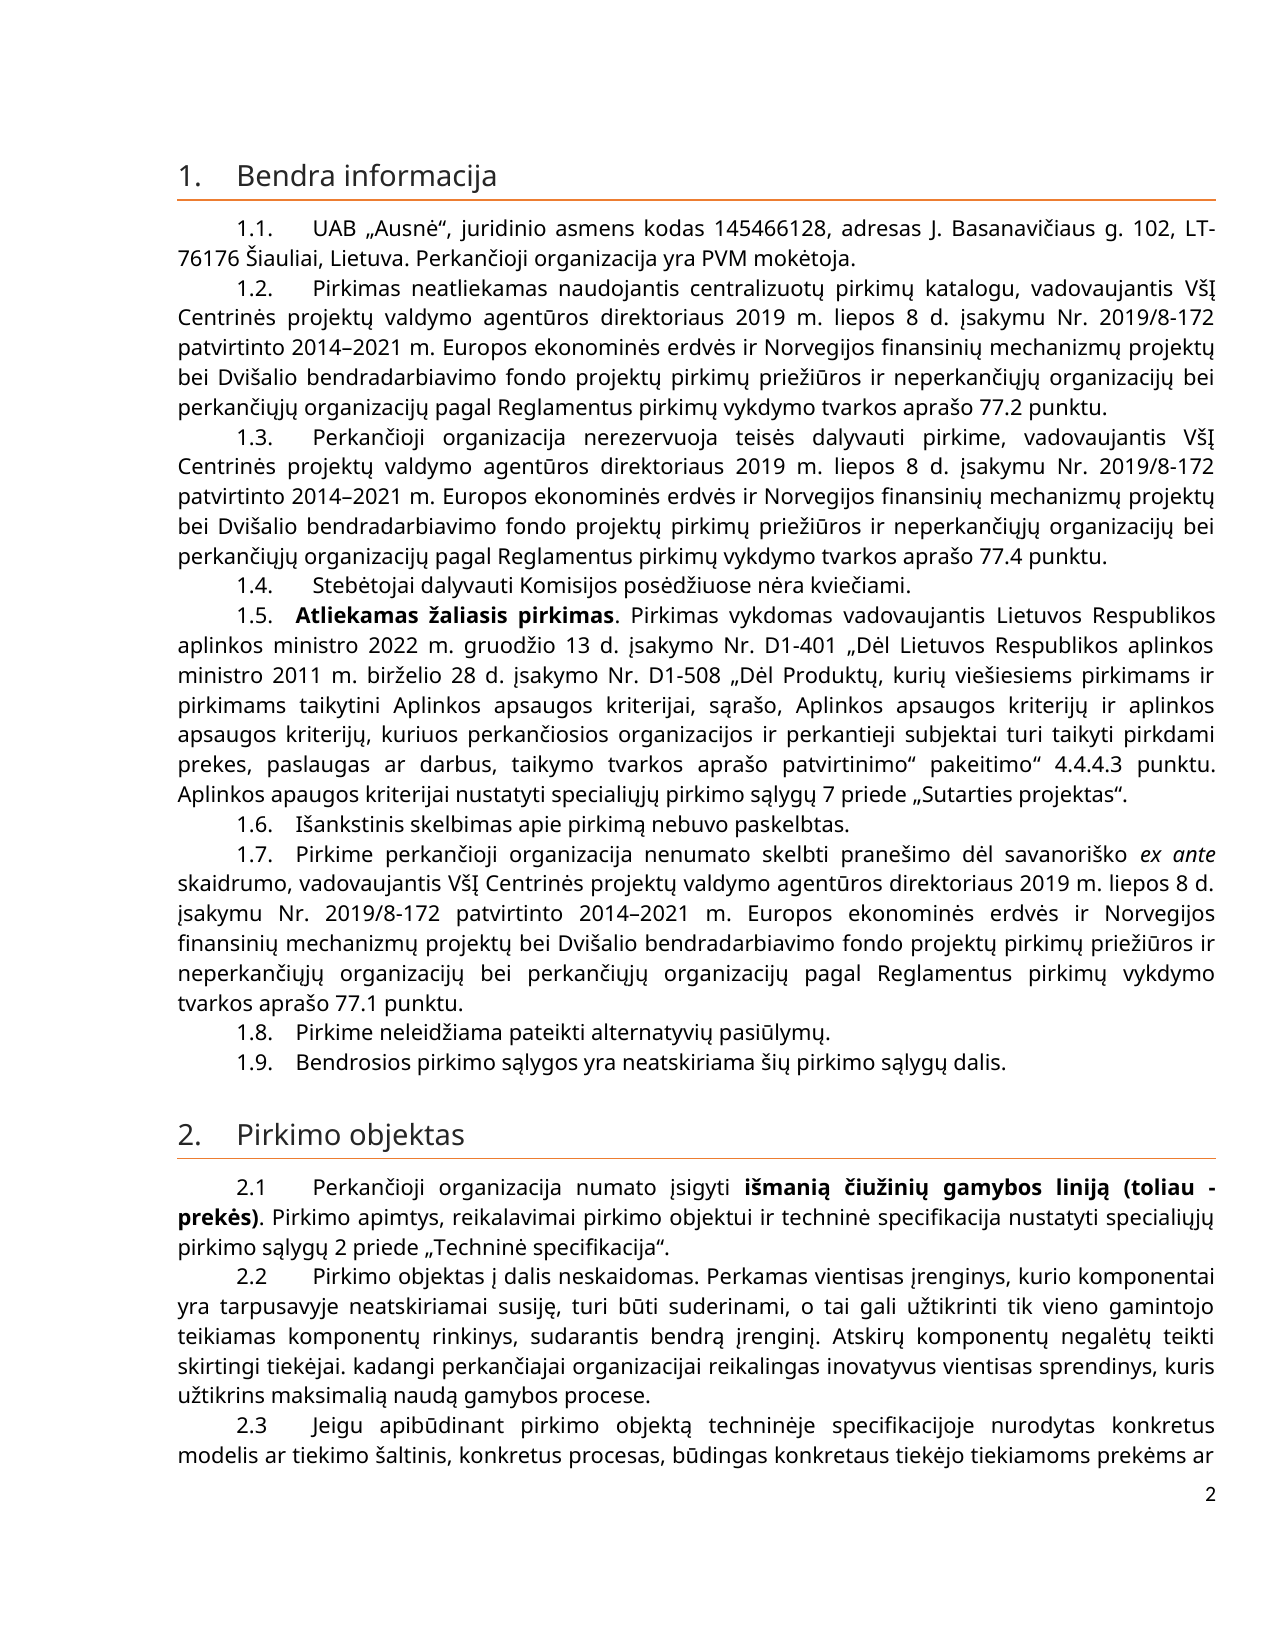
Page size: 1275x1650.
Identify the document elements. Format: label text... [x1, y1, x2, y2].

list Atliekamas žaliasis pirkimas. Pirkimas vykdomas vadovaujantis Lietuvos Respublikos aplinkos ministro 2022 m. gruodžio 13 d. įsakymo Nr. D1-401 „Dėl Lietuvos Respublikos aplinkos ministro 2011 m. birželio 28 d. įsakymo Nr. D1-508 „Dėl Produktų, kurių viešiesiems pirkimams ir pirkimams taikytini Aplinkos apsaugos kriterijai, sąrašo, Aplinkos apsaugos kriterijų ir aplinkos apsaugos kriterijų, kuriuos perkančiosios organizacijos ir perkantieji subjektai turi taikyti pirkdami prekes, paslaugas ar darbus, taikymo tvarkos aprašo patvirtinimo“ pakeitimo“ 4.4.4.3 punktu. Aplinkos apaugos kriterijai nustatyti specialiųjų pirkimo sąlygų 7 priede „Sutarties projektas“. [177, 600, 1216, 809]
list Išankstinis skelbimas apie pirkimą nebuvo paskelbtas. [177, 809, 1216, 839]
list Perkančioji organizacija numato įsigyti išmanią čiužinių gamybos liniją (toliau - prekės). Pirkimo apimtys, reikalavimai pirkimo objektui ir techninė specifikacija nustatyti specialiųjų pirkimo sąlygų 2 priede „Techninė specifikacija“. [177, 1172, 1216, 1261]
list Pirkimo objektas į dalis neskaidomas. Perkamas vientisas įrenginys, kurio komponentai yra tarpusavyje neatskiriamai susiję, turi būti suderinami, o tai gali užtikrinti tik vieno gamintojo teikiamas komponentų rinkinys, sudarantis bendrą įrenginį. Atskirų komponentų negalėtų teikti skirtingi tiekėjai. kadangi perkančiajai organizacijai reikalingas inovatyvus vientisas sprendinys, kuris užtikrins maksimalią naudą gamybos procese. [177, 1261, 1216, 1410]
list Bendrosios pirkimo sąlygos yra neatskiriama šių pirkimo sąlygų dalis. [177, 1047, 1216, 1077]
subtitle Pirkimo objektas [177, 1114, 1216, 1158]
subtitle Bendra informacija [177, 156, 1216, 199]
list Stebėtojai dalyvauti Komisijos posėdžiuose nėra kviečiami. [177, 571, 1216, 600]
list Pirkime neleidžiama pateikti alternatyvių pasiūlymų. [177, 1017, 1216, 1047]
list Perkančioji organizacija nerezervuoja teisės dalyvauti pirkime, vadovaujantis VšĮ Centrinės projektų valdymo agentūros direktoriaus 2019 m. liepos 8 d. įsakymu Nr. 2019/8-172 patvirtinto 2014–2021 m. Europos ekonominės erdvės ir Norvegijos finansinių mechanizmų projektų bei Dvišalio bendradarbiavimo fondo projektų pirkimų priežiūros ir neperkančiųjų organizacijų bei perkančiųjų organizacijų pagal Reglamentus pirkimų vykdymo tvarkos aprašo 77.4 punktu. [177, 422, 1216, 571]
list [177, 1410, 1216, 1470]
list Pirkimas neatliekamas naudojantis centralizuotų pirkimų katalogu, vadovaujantis VšĮ Centrinės projektų valdymo agentūros direktoriaus 2019 m. liepos 8 d. įsakymu Nr. 2019/8-172 patvirtinto 2014–2021 m. Europos ekonominės erdvės ir Norvegijos finansinių mechanizmų projektų bei Dvišalio bendradarbiavimo fondo projektų pirkimų priežiūros ir neperkančiųjų organizacijų bei perkančiųjų organizacijų pagal Reglamentus pirkimų vykdymo tvarkos aprašo 77.2 punktu. [177, 273, 1216, 422]
list UAB „Ausnė“, juridinio asmens kodas 145466128, adresas J. Basanavičiaus g. 102, LT-76176 Šiauliai, Lietuva. Perkančioji organizacija yra PVM mokėtoja. [177, 213, 1216, 273]
list Pirkime perkančioji organizacija nenumato skelbti pranešimo dėl savanoriško ex ante skaidrumo, vadovaujantis VšĮ Centrinės projektų valdymo agentūros direktoriaus 2019 m. liepos 8 d. įsakymu Nr. 2019/8-172 patvirtinto 2014–2021 m. Europos ekonominės erdvės ir Norvegijos finansinių mechanizmų projektų bei Dvišalio bendradarbiavimo fondo projektų pirkimų priežiūros ir neperkančiųjų organizacijų bei perkančiųjų organizacijų pagal Reglamentus pirkimų vykdymo tvarkos aprašo 77.1 punktu. [177, 839, 1216, 1017]
